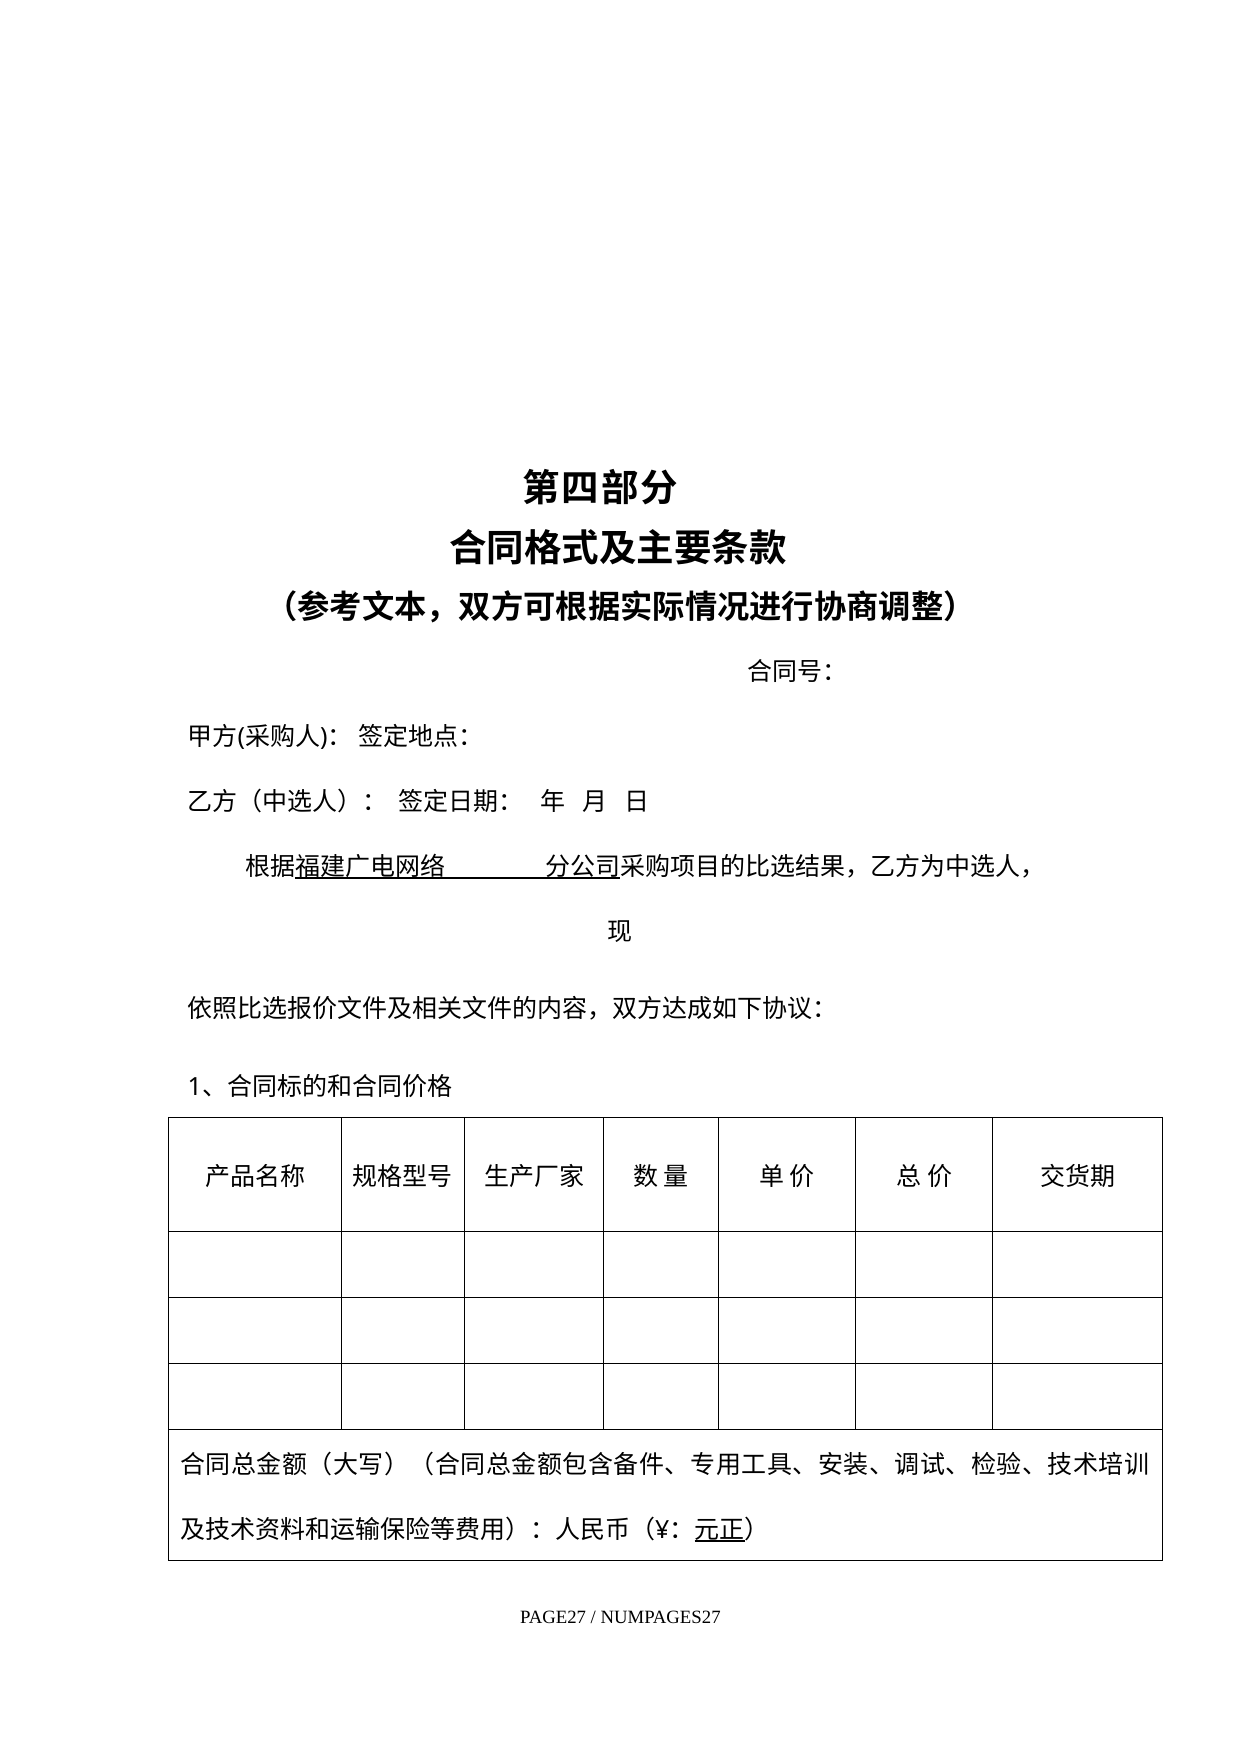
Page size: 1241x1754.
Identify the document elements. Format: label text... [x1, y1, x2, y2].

table_cell [856, 1364, 992, 1429]
text 甲方(采购人)： 签定地点： [187, 702, 1053, 767]
text （参考文本，双方可根据实际情况进行协商调整） [187, 572, 1053, 637]
table_cell [993, 1364, 1162, 1429]
text 第四部分 [187, 453, 1053, 518]
table_cell [993, 1298, 1162, 1363]
table_cell [856, 1232, 992, 1297]
table_cell [719, 1364, 855, 1429]
text 依照比选报价文件及相关文件的内容，双方达成如下协议： [187, 974, 1053, 1039]
table_cell [719, 1298, 855, 1363]
table_cell [169, 1232, 341, 1297]
table_cell [856, 1298, 992, 1363]
table_cell [465, 1232, 603, 1297]
table_cell [719, 1232, 855, 1297]
table_header 产品名称 [169, 1118, 341, 1231]
table_cell [169, 1364, 341, 1429]
table_header 单 价 [719, 1118, 855, 1231]
table_header 总 价 [856, 1118, 992, 1231]
table_cell [465, 1364, 603, 1429]
table_cell [342, 1232, 464, 1297]
text 乙方（中选人）： 签定日期： 年 月 日 [187, 767, 1053, 832]
table_cell [993, 1232, 1162, 1297]
table_header 交货期 [993, 1118, 1162, 1231]
table_cell [342, 1364, 464, 1429]
table_cell [169, 1298, 341, 1363]
text 1、合同标的和合同价格 [187, 1052, 1053, 1117]
table_header 生产厂家 [465, 1118, 603, 1231]
text 合同号： [747, 637, 1053, 702]
table_header 规格型号 [342, 1118, 464, 1231]
table_cell 合同总金额（大写）（合同总金额包含备件、专用工具、安装、调试、检验、技术培训及技术资料和运输保险等费用）：人民币（¥：元正） [169, 1430, 1162, 1560]
table_header 数 量 [604, 1118, 718, 1231]
table_cell [604, 1364, 718, 1429]
text 合同格式及主要条款 [187, 518, 1053, 572]
table_cell [604, 1298, 718, 1363]
table_cell [604, 1232, 718, 1297]
text 根据福建广电网络 分公司采购项目的比选结果，乙方为中选人，现 [187, 832, 1053, 962]
table_cell [465, 1298, 603, 1363]
table_cell [342, 1298, 464, 1363]
